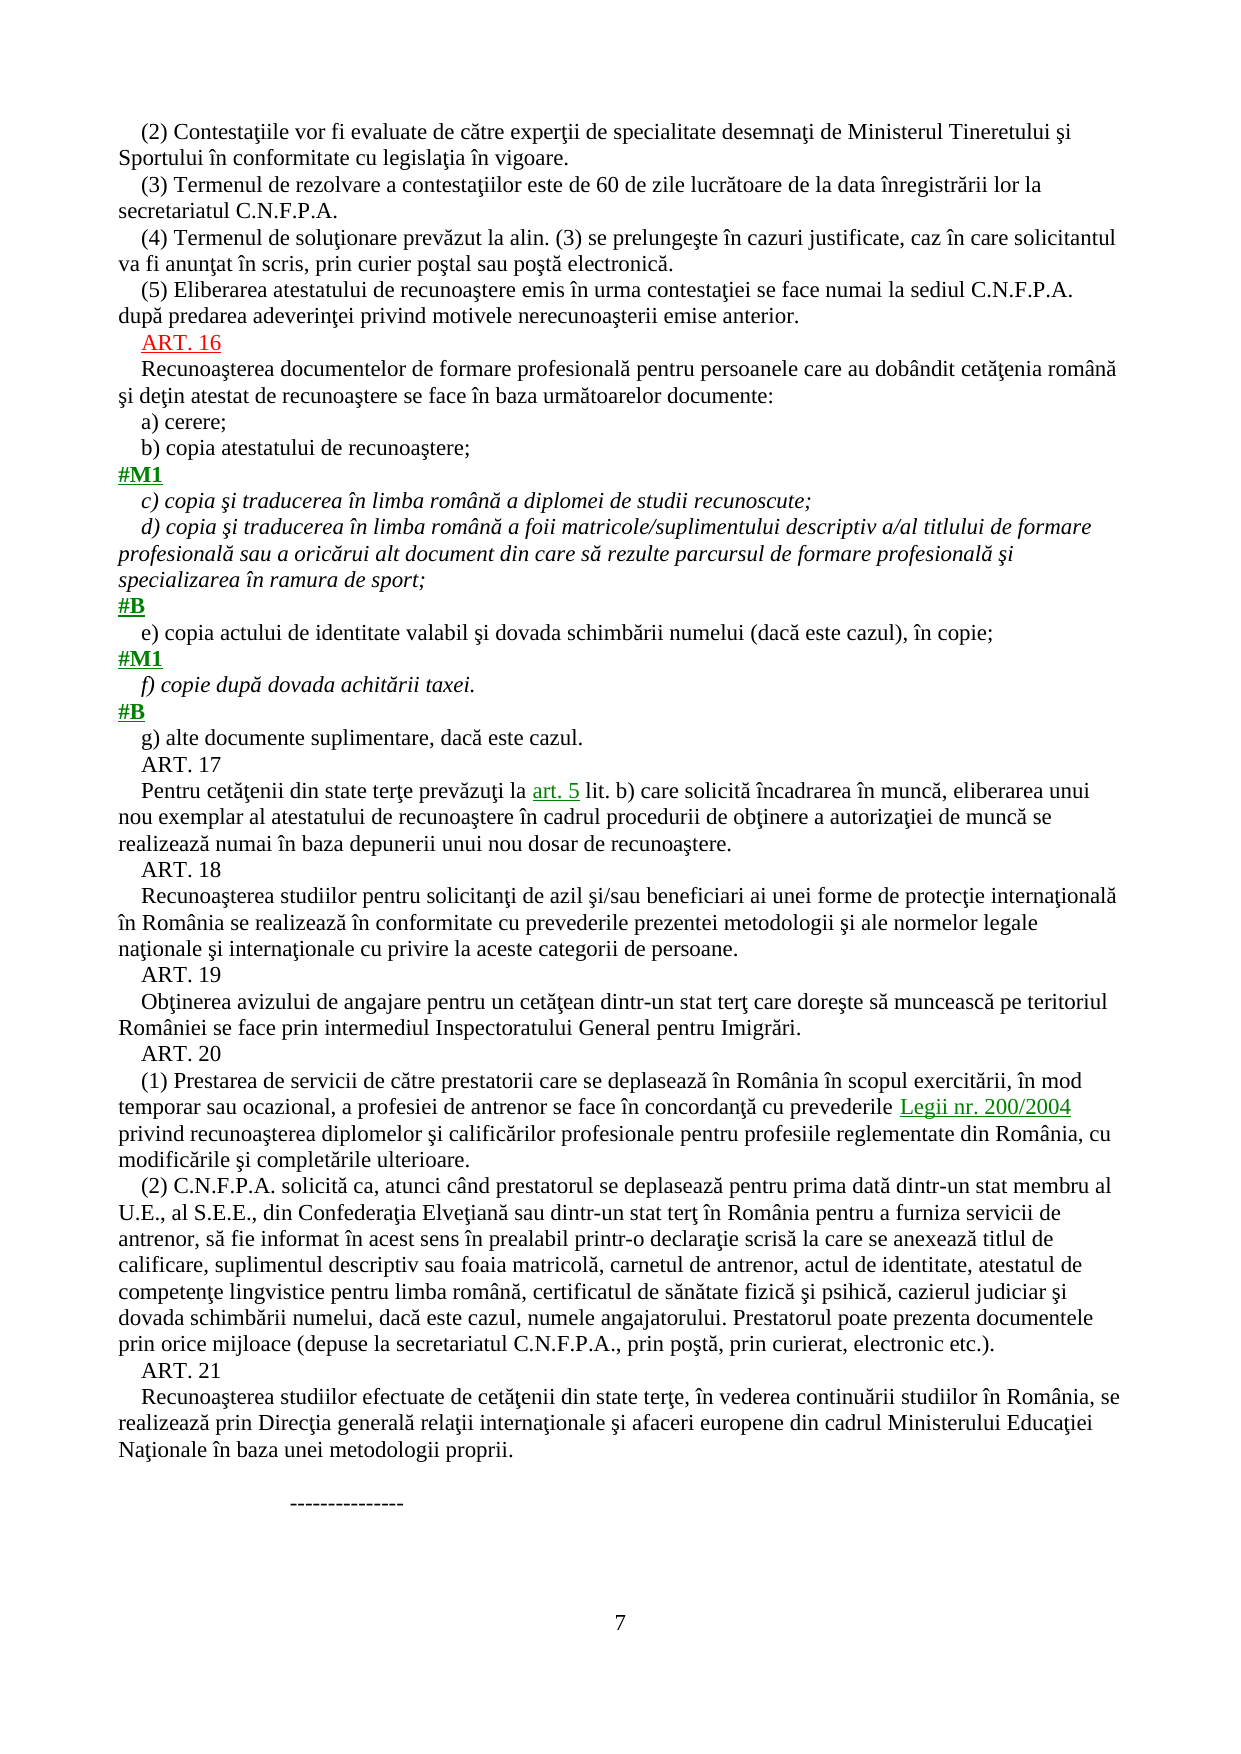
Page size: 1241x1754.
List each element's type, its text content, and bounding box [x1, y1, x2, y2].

text (1) Prestarea de servicii de către prestatorii care se deplasează în România în scopul exercitării, în mod temporar sau ocazional, a profesiei de antrenor se face în concordanţă cu prevederile Legii nr. 200/2004 privind recunoaşterea diplomelor şi calificărilor profesionale pentru profesiile reglementate din România, cu modificările şi completările ulterioare. [118, 1067, 1122, 1172]
text ART. 20 [118, 1041, 1122, 1067]
text #M1 [118, 461, 1122, 487]
text Recunoaşterea documentelor de formare profesională pentru persoanele care au dobândit cetăţenia română şi deţin atestat de recunoaştere se face în baza următoarelor documente: [118, 355, 1122, 408]
text #M1 [118, 645, 1122, 672]
text c) copia şi traducerea în limba română a diplomei de studii recunoscute; [118, 487, 1122, 513]
text f) copie după dovada achitării taxei. [118, 672, 1122, 698]
text ART. 18 [118, 856, 1122, 882]
text e) copia actului de identitate valabil şi dovada schimbării numelui (dacă este cazul), în copie; [118, 619, 1122, 645]
text Recunoaşterea studiilor efectuate de cetăţenii din state terţe, în vederea continuării studiilor în România, se realizează prin Direcţia generală relaţii internaţionale şi afaceri europene din cadrul Ministerului Educaţiei Naţionale în baza unei metodologii proprii. [118, 1383, 1122, 1462]
text ART. 19 [118, 961, 1122, 988]
text #B [118, 698, 1122, 724]
text Pentru cetăţenii din state terţe prevăzuţi la art. 5 lit. b) care solicită încadrarea în muncă, eliberarea unui nou exemplar al atestatului de recunoaştere în cadrul procedurii de obţinere a autorizaţiei de muncă se realizează numai în baza depunerii unui nou dosar de recunoaştere. [118, 777, 1122, 856]
text (2) Contestaţiile vor fi evaluate de către experţii de specialitate desemnaţi de Ministerul Tineretului şi Sportului în conformitate cu legislaţia în vigoare. [118, 118, 1122, 171]
text ART. 17 [118, 751, 1122, 777]
text (5) Eliberarea atestatului de recunoaştere emis în urma contestaţiei se face numai la sediul C.N.F.P.A. după predarea adeverinţei privind motivele nerecunoaşterii emise anterior. [118, 276, 1122, 329]
text (4) Termenul de soluţionare prevăzut la alin. (3) se prelungeşte în cazuri justificate, caz în care solicitantul va fi anunţat în scris, prin curier poştal sau poştă electronică. [118, 223, 1122, 276]
text Obţinerea avizului de angajare pentru un cetăţean dintr-un stat terţ care doreşte să muncească pe teritoriul României se face prin intermediul Inspectoratului General pentru Imigrări. [118, 988, 1122, 1041]
text --------------- [118, 1488, 1122, 1515]
text b) copia atestatului de recunoaştere; [118, 434, 1122, 461]
text a) cerere; [118, 408, 1122, 434]
text (2) C.N.F.P.A. solicită ca, atunci când prestatorul se deplasează pentru prima dată dintr-un stat membru al U.E., al S.E.E., din Confederaţia Elveţiană sau dintr-un stat terţ în România pentru a furniza servicii de antrenor, să fie informat în acest sens în prealabil printr-o declaraţie scrisă la care se anexează titlul de calificare, suplimentul descriptiv sau foaia matricolă, carnetul de antrenor, actul de identitate, atestatul de competenţe lingvistice pentru limba română, certificatul de sănătate fizică şi psihică, cazierul judiciar şi dovada schimbării numelui, dacă este cazul, numele angajatorului. Prestatorul poate prezenta documentele prin orice mijloace (depuse la secretariatul C.N.F.P.A., prin poştă, prin curierat, electronic etc.). [118, 1172, 1122, 1357]
text ART. 21 [118, 1357, 1122, 1383]
text g) alte documente suplimentare, dacă este cazul. [118, 724, 1122, 751]
text Recunoaşterea studiilor pentru solicitanţi de azil şi/sau beneficiari ai unei forme de protecţie internaţională în România se realizează în conformitate cu prevederile prezentei metodologii şi ale normelor legale naţionale şi internaţionale cu privire la aceste categorii de persoane. [118, 882, 1122, 961]
text ART. 16 [118, 329, 1122, 355]
text #B [118, 592, 1122, 619]
text d) copia şi traducerea în limba română a foii matricole/suplimentului descriptiv a/al titlului de formare profesională sau a oricărui alt document din care să rezulte parcursul de formare profesională şi specializarea în ramura de sport; [118, 513, 1122, 592]
text (3) Termenul de rezolvare a contestaţiilor este de 60 de zile lucrătoare de la data înregistrării lor la secretariatul C.N.F.P.A. [118, 171, 1122, 223]
